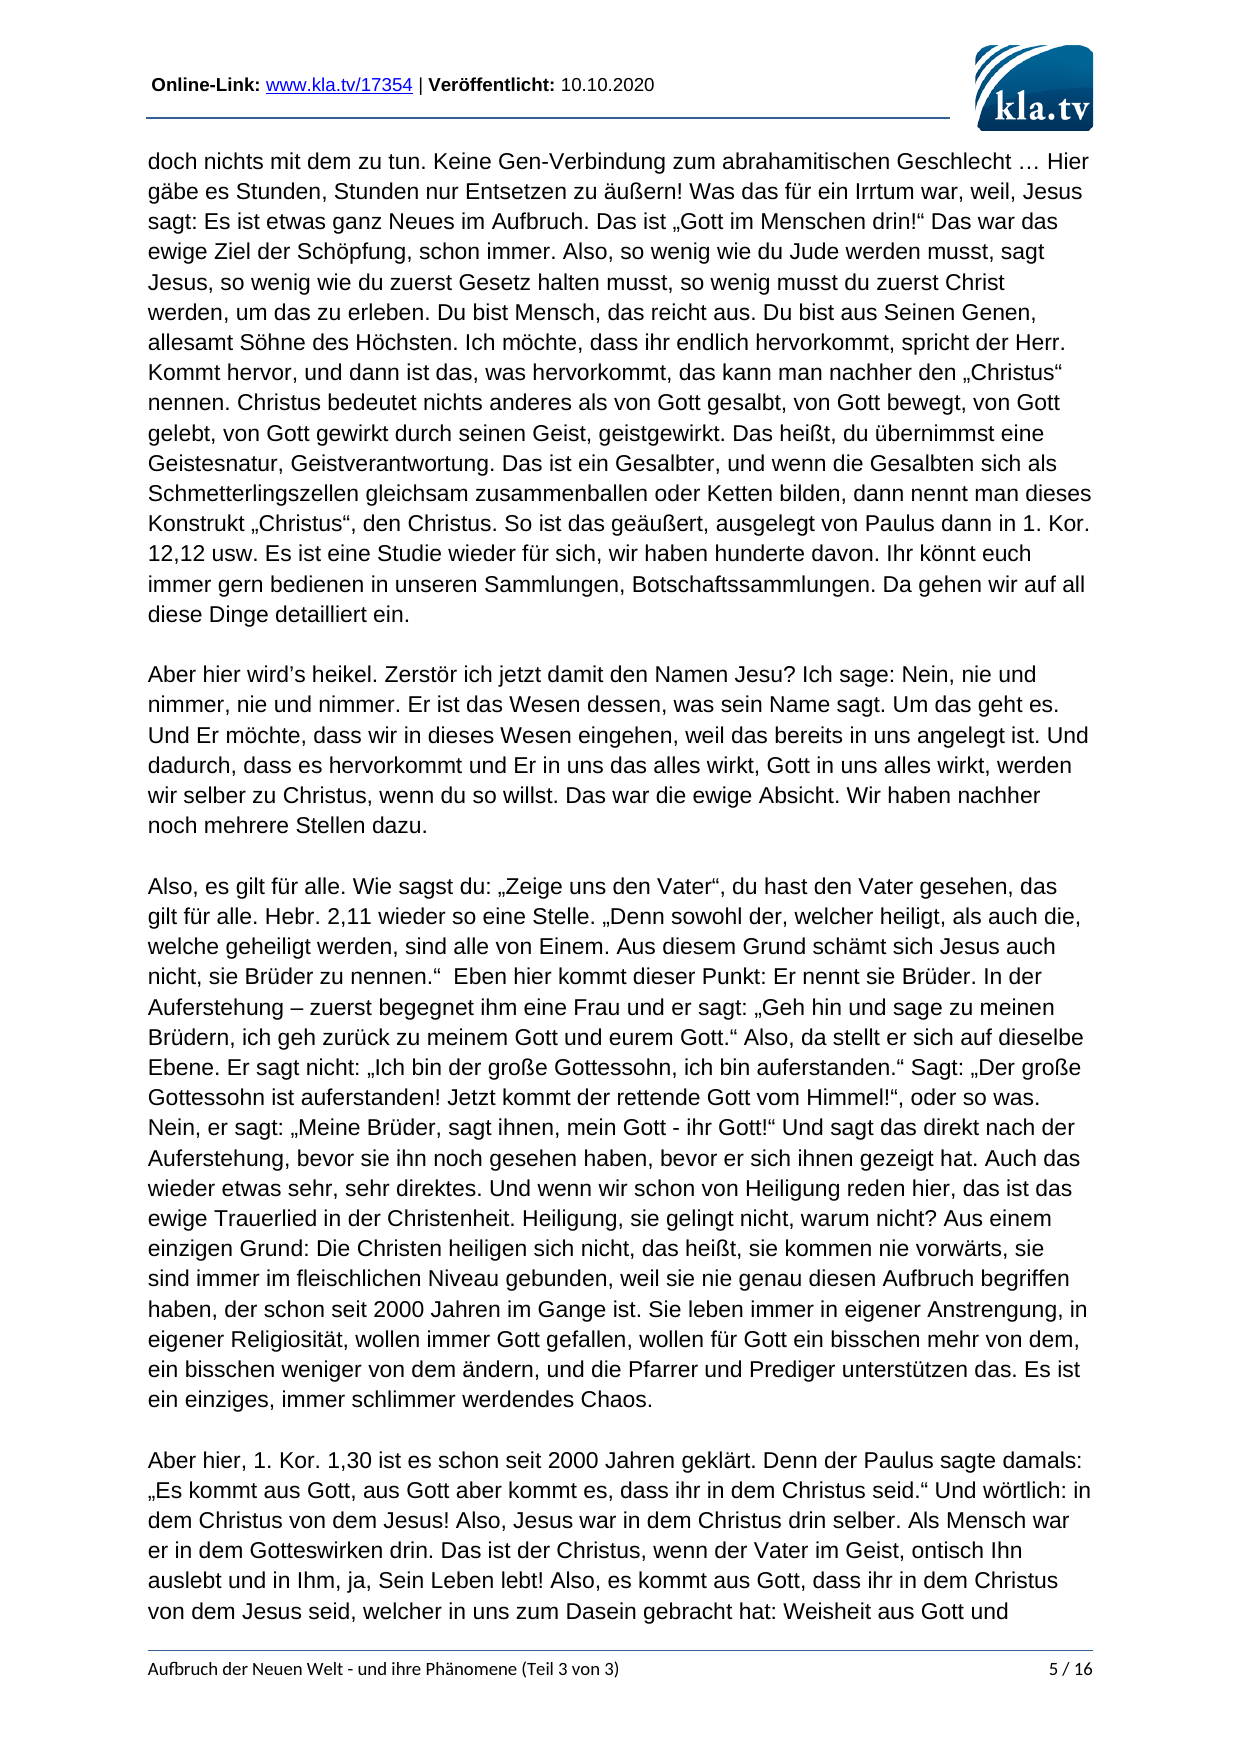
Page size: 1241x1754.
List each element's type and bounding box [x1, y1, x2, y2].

text [148, 148, 1093, 1624]
